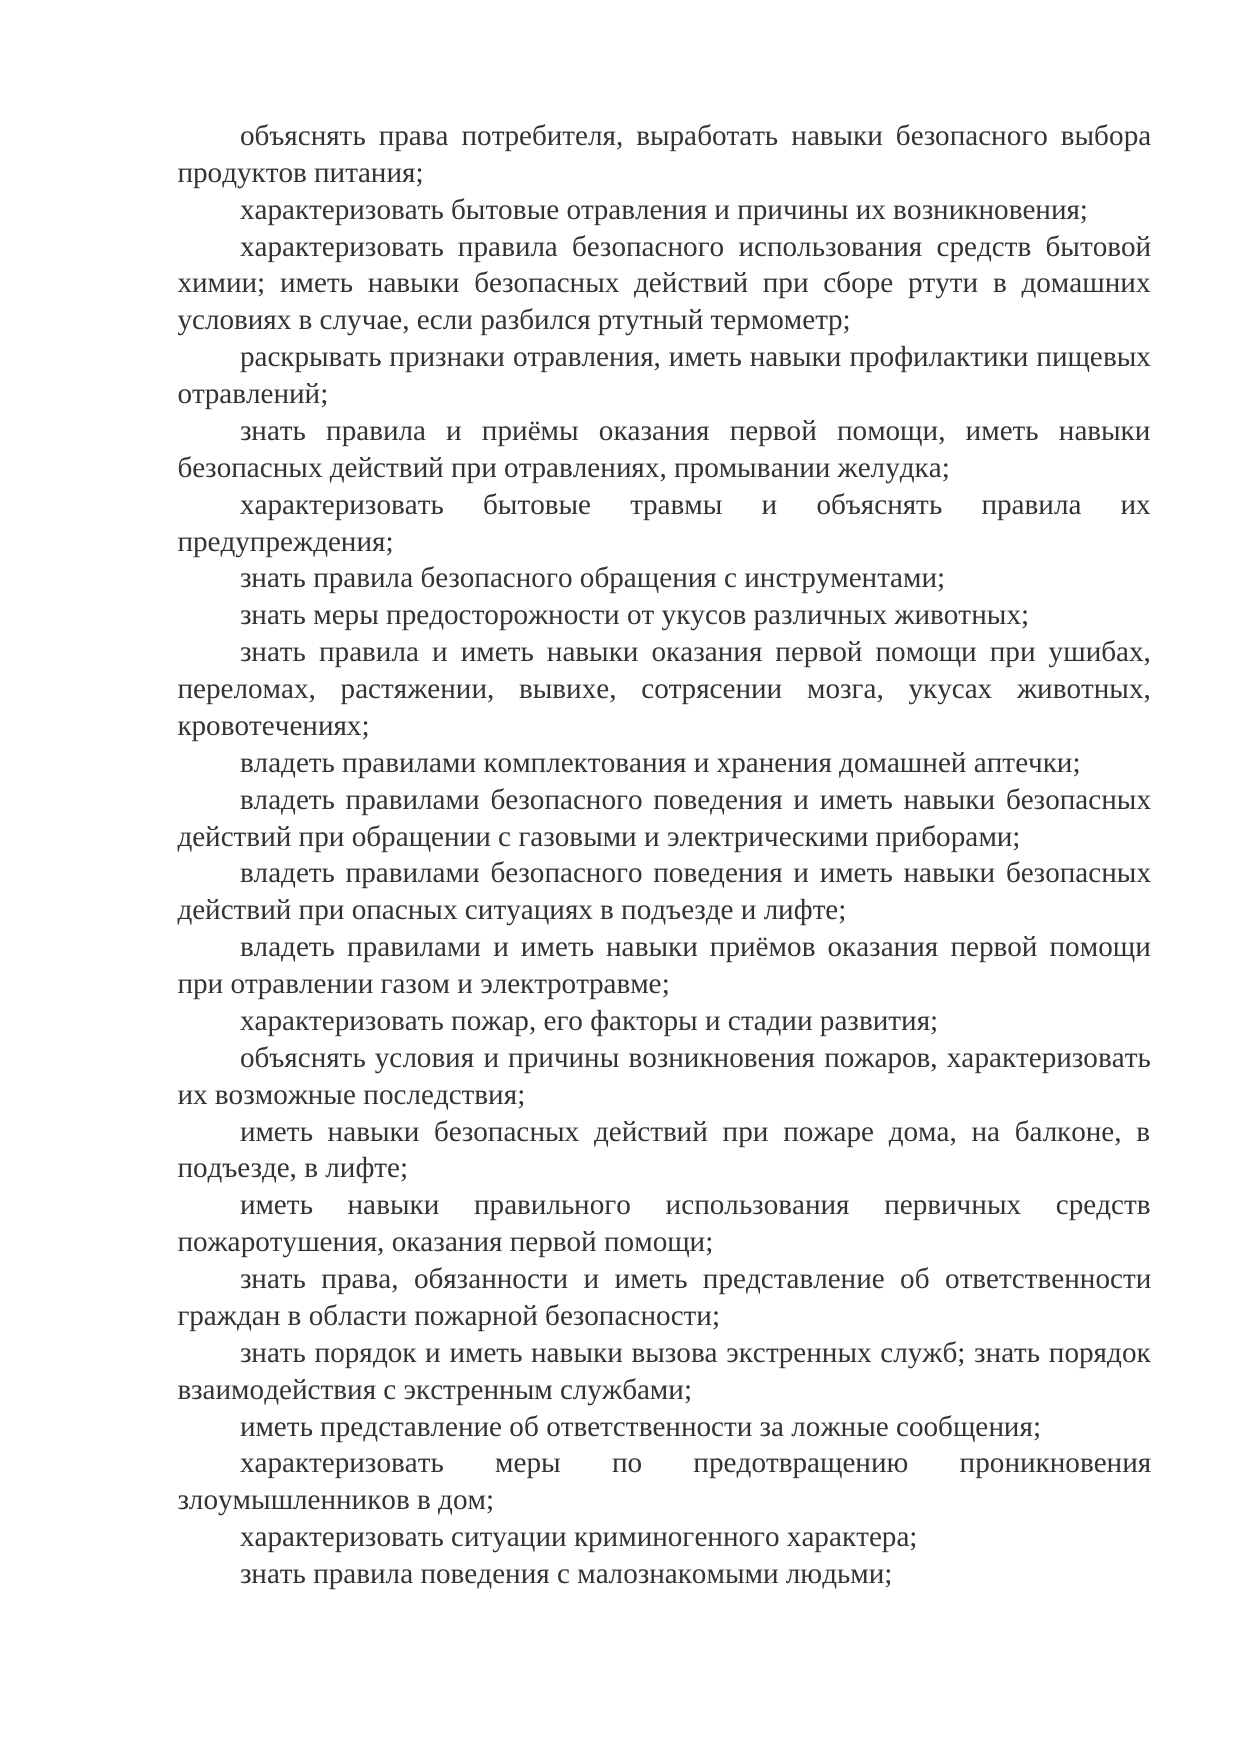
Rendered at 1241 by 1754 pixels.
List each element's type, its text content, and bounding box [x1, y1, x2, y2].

text характеризовать пожар, его факторы и стадии развития; [177, 1003, 1152, 1037]
text знать правила и иметь навыки оказания первой помощи при ушибах, переломах, растяжении, вывихе, сотрясении мозга, укусах животных, кровотечениях; [177, 634, 1152, 742]
text характеризовать ситуации криминогенного характера; [177, 1519, 1152, 1553]
text знать правила поведения с малознакомыми людьми; [177, 1556, 1152, 1590]
text знать меры предосторожности от укусов различных животных; [177, 597, 1152, 631]
text характеризовать меры по предотвращению проникновения злоумышленников в дом; [177, 1446, 1152, 1516]
text владеть правилами и иметь навыки приёмов оказания первой помощи при отравлении газом и электротравме; [177, 929, 1152, 1000]
text характеризовать правила безопасного использования средств бытовой химии; иметь навыки безопасных действий при сборе ртути в домашних условиях в случае, если разбился ртутный термометр; [177, 229, 1152, 336]
text объяснять права потребителя, выработать навыки безопасного выбора продуктов питания; [177, 118, 1152, 188]
text иметь навыки правильного использования первичных средств пожаротушения, оказания первой помощи; [177, 1187, 1152, 1258]
text знать правила безопасного обращения с инструментами; [177, 561, 1152, 594]
text владеть правилами безопасного поведения и иметь навыки безопасных действий при обращении с газовыми и электрическими приборами; [177, 782, 1152, 852]
text знать правила и приёмы оказания первой помощи, иметь навыки безопасных действий при отравлениях, промывании желудка; [177, 413, 1152, 483]
text иметь представление об ответственности за ложные сообщения; [177, 1409, 1152, 1442]
text характеризовать бытовые травмы и объяснять правила их предупреждения; [177, 487, 1152, 557]
text объяснять условия и причины возникновения пожаров, характеризовать их возможные последствия; [177, 1040, 1152, 1110]
text характеризовать бытовые отравления и причины их возникновения; [177, 192, 1152, 225]
text владеть правилами комплектования и хранения домашней аптечки; [177, 745, 1152, 778]
text раскрывать признаки отравления, иметь навыки профилактики пищевых отравлений; [177, 339, 1152, 410]
text владеть правилами безопасного поведения и иметь навыки безопасных действий при опасных ситуациях в подъезде и лифте; [177, 856, 1152, 926]
text иметь навыки безопасных действий при пожаре дома, на балконе, в подъезде, в лифте; [177, 1114, 1152, 1184]
text знать права, обязанности и иметь представление об ответственности граждан в области пожарной безопасности; [177, 1261, 1152, 1332]
text знать порядок и иметь навыки вызова экстренных служб; знать порядок взаимодействия с экстренным службами; [177, 1335, 1152, 1405]
